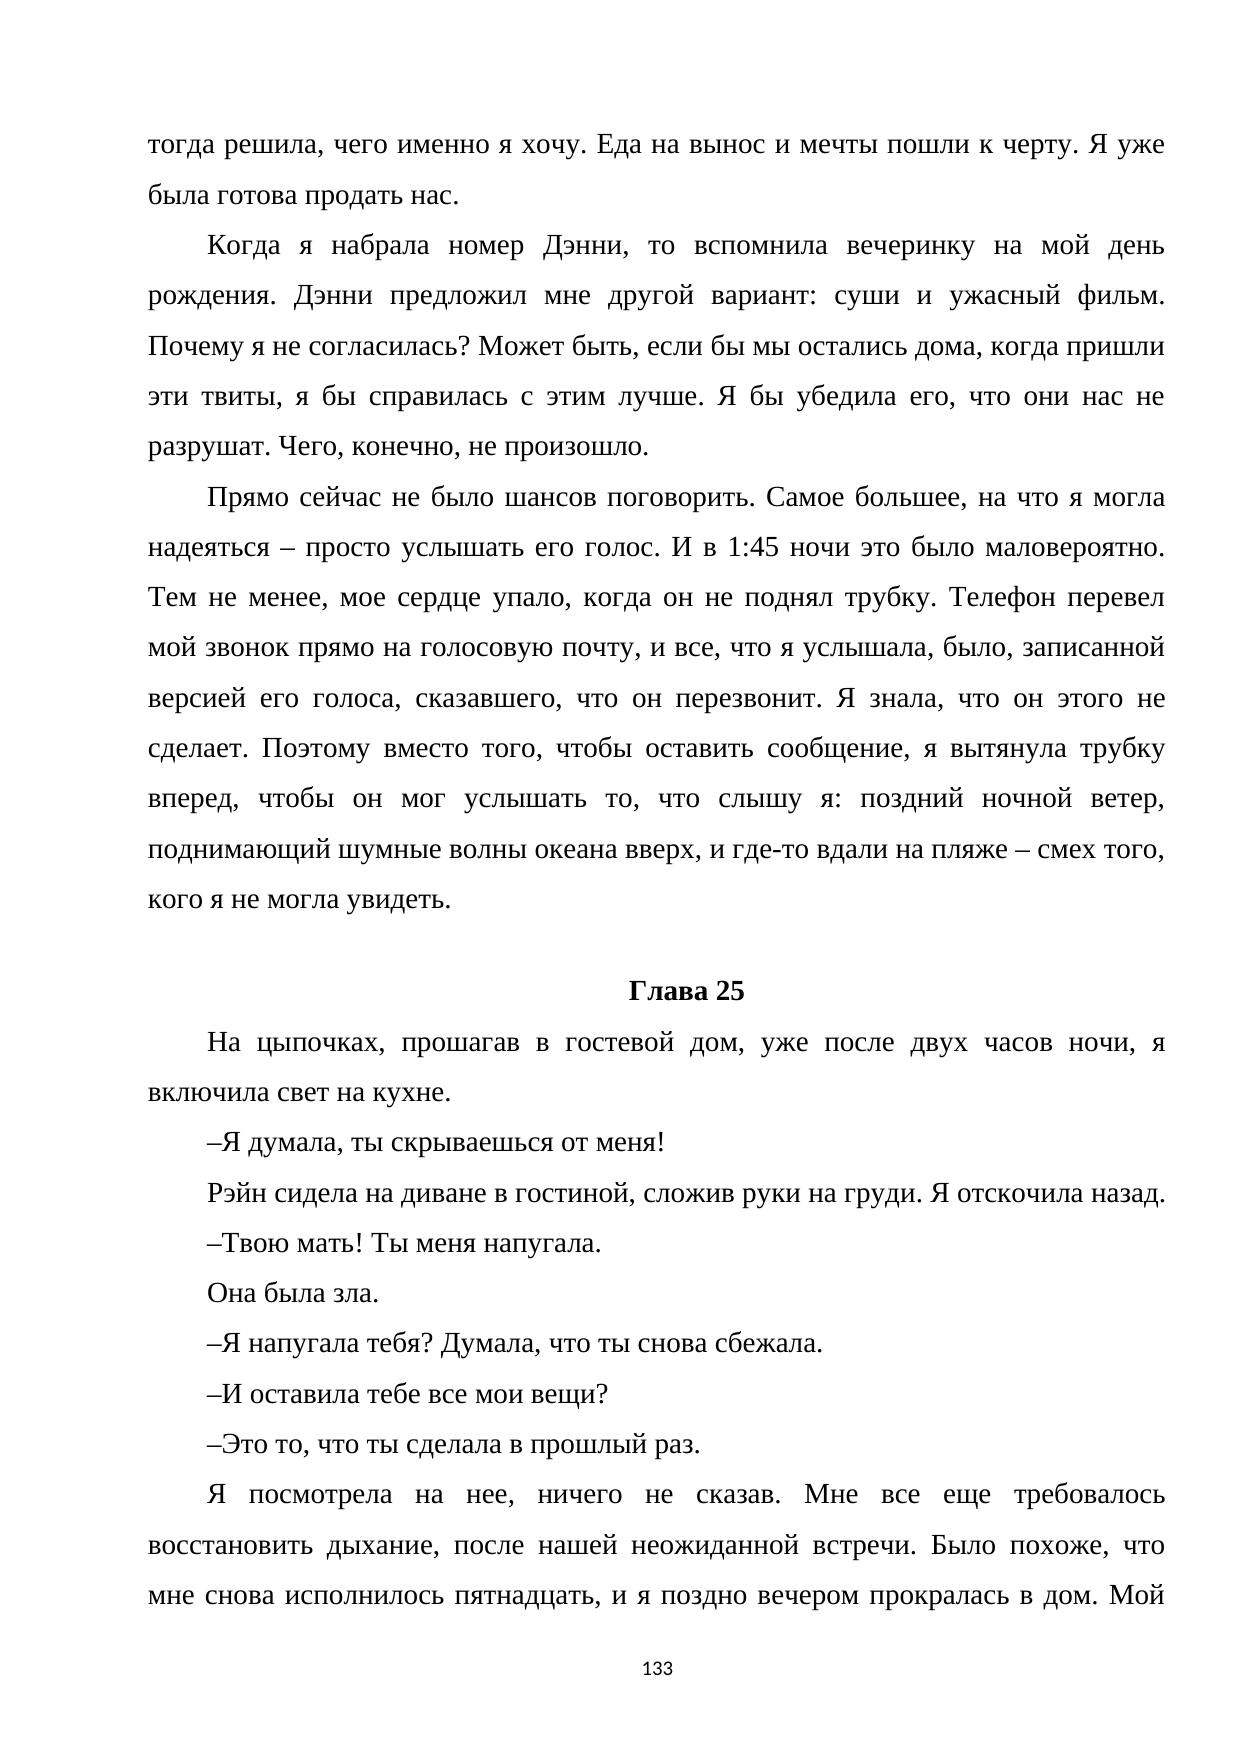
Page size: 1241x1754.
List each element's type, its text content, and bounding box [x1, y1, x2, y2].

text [148, 126, 1167, 210]
text Она была зла. [148, 1275, 1167, 1309]
text –Это то, что ты сделала в прошлый раз. [148, 1426, 1167, 1460]
text Прямо сейчас не было шансов поговорить. Самое большее, на что я могла надеяться – просто услышать его голос. И в 1:45 ночи это было маловероятно. Тем не менее, мое сердце упало, когда он не поднял трубку. Телефон перевел мой звонок прямо на голосовую почту, и все, что я услышала, было, записанной версией его голоса, сказавшего, что он перезвонит. Я знала, что он этого не сделает. Поэтому вместо того, чтобы оставить сообщение, я вытянула трубку вперед, чтобы он мог услышать то, что слышу я: поздний ночной ветер, поднимающий шумные волны океана вверх, и где-то вдали на пляже – смех того, кого я не могла увидеть. [148, 479, 1167, 915]
text Рэйн сидела на диване в гостиной, сложив руки на груди. Я отскочила назад. [148, 1175, 1167, 1208]
text –Я напугала тебя? Думала, что ты снова сбежала. [148, 1326, 1167, 1359]
text –Я думала, ты скрываешься от меня! [148, 1124, 1167, 1158]
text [148, 1477, 1167, 1611]
text –Твою мать! Ты меня напугала. [148, 1225, 1167, 1258]
text На цыпочках, прошагав в гостевой дом, уже после двух часов ночи, я включила свет на кухне. [148, 1024, 1167, 1108]
text –И оставила тебе все мои вещи? [148, 1376, 1167, 1409]
text Когда я набрала номер Дэнни, то вспомнила вечеринку на мой день рождения. Дэнни предложил мне другой вариант: суши и ужасный фильм. Почему я не согласилась? Может быть, если бы мы остались дома, когда пришли эти твиты, я бы справилась с этим лучше. Я бы убедила его, что они нас не разрушат. Чего, конечно, не произошло. [148, 227, 1167, 462]
text Глава 25 [148, 973, 1167, 1007]
